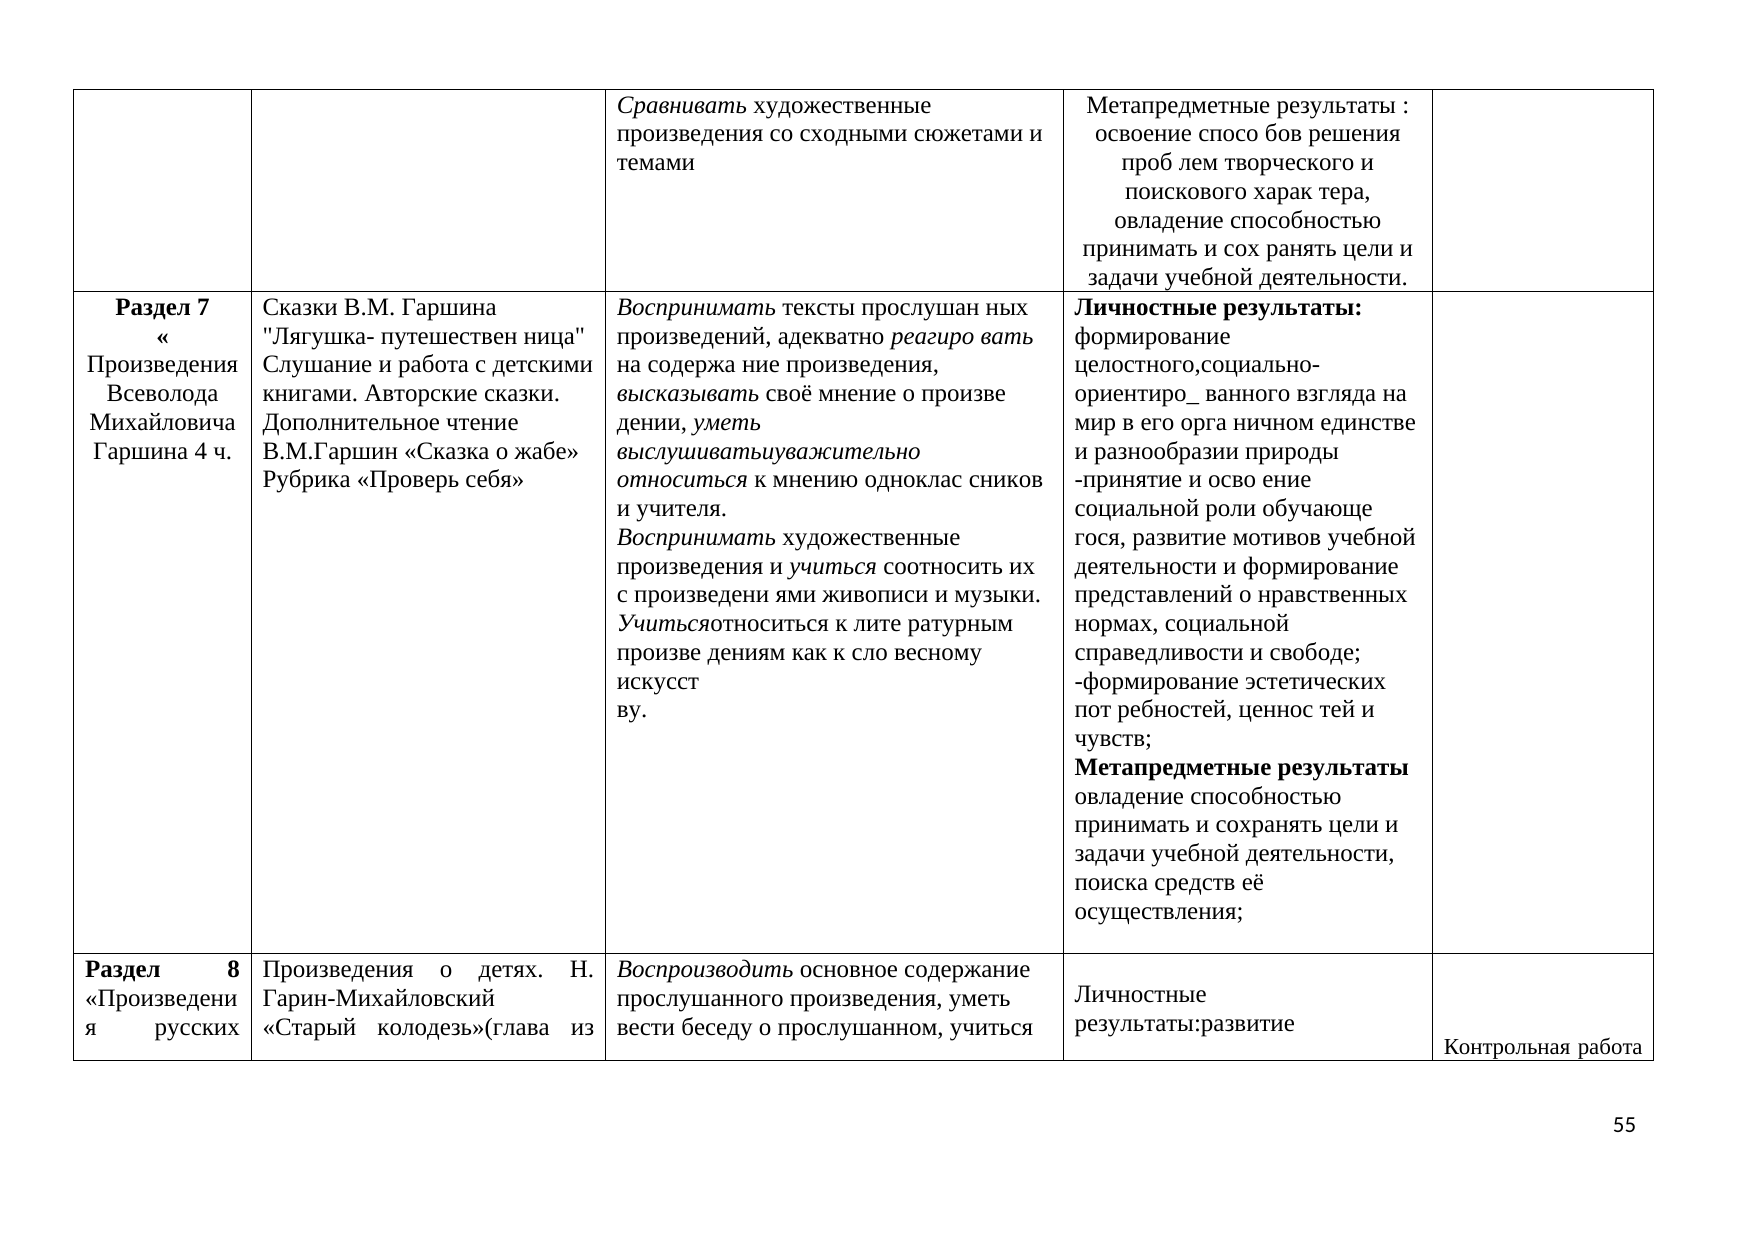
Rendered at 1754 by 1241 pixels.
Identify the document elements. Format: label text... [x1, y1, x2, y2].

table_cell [606, 90, 1063, 291]
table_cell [1064, 90, 1432, 291]
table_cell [252, 90, 605, 291]
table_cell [1433, 954, 1653, 1060]
table_cell Воспринимать тексты прослушан ных произведений, адекватно реагиро вать на содержа ние произведения, высказывать своё мнение о произве дении, уметь выслушиватьиуважительно относиться к мнению одноклас сников и учителя. Воспринимать художественные произведения и учиться соотносить их с произведени ями живописи и музыки. Учитьсяотноситься к лите ратурным произве дениям как к сло весному искусст ву. [606, 292, 1063, 953]
table_cell Раздел 7 «Произведения Всеволода Михайловича Гаршина 4 ч. [74, 292, 251, 953]
table_cell Сказки В.М. Гаршина "Лягушка- путешествен ница" Слушание и работа с детскими книгами. Авторские сказки. Дополнительное чтение В.М.Гаршин «Сказка о жабе» Рубрика «Проверь себя» [252, 292, 605, 953]
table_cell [252, 954, 605, 1060]
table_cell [606, 954, 1063, 1060]
table_cell Личностные результаты: формирование целостного,социально- ориентиро_ ванного взгляда на мир в его орга ничном единстве и разнообразии природы -принятие и осво ение социальной роли обучающе гося, развитие мотивов учебной деятельности и формирование представлений о нравственных нормах, социальной справедливости и свободе; -формирование эстетических пот ребностей, ценнос тей и чувств; Метапредметные результаты овладение способностью принимать и сохранять цели и задачи учебной деятельности, поиска средств её осуществления; [1064, 292, 1432, 953]
table_cell [1433, 292, 1653, 953]
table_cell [1064, 954, 1432, 1060]
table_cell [74, 954, 251, 1060]
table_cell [74, 90, 251, 291]
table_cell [1433, 90, 1653, 291]
